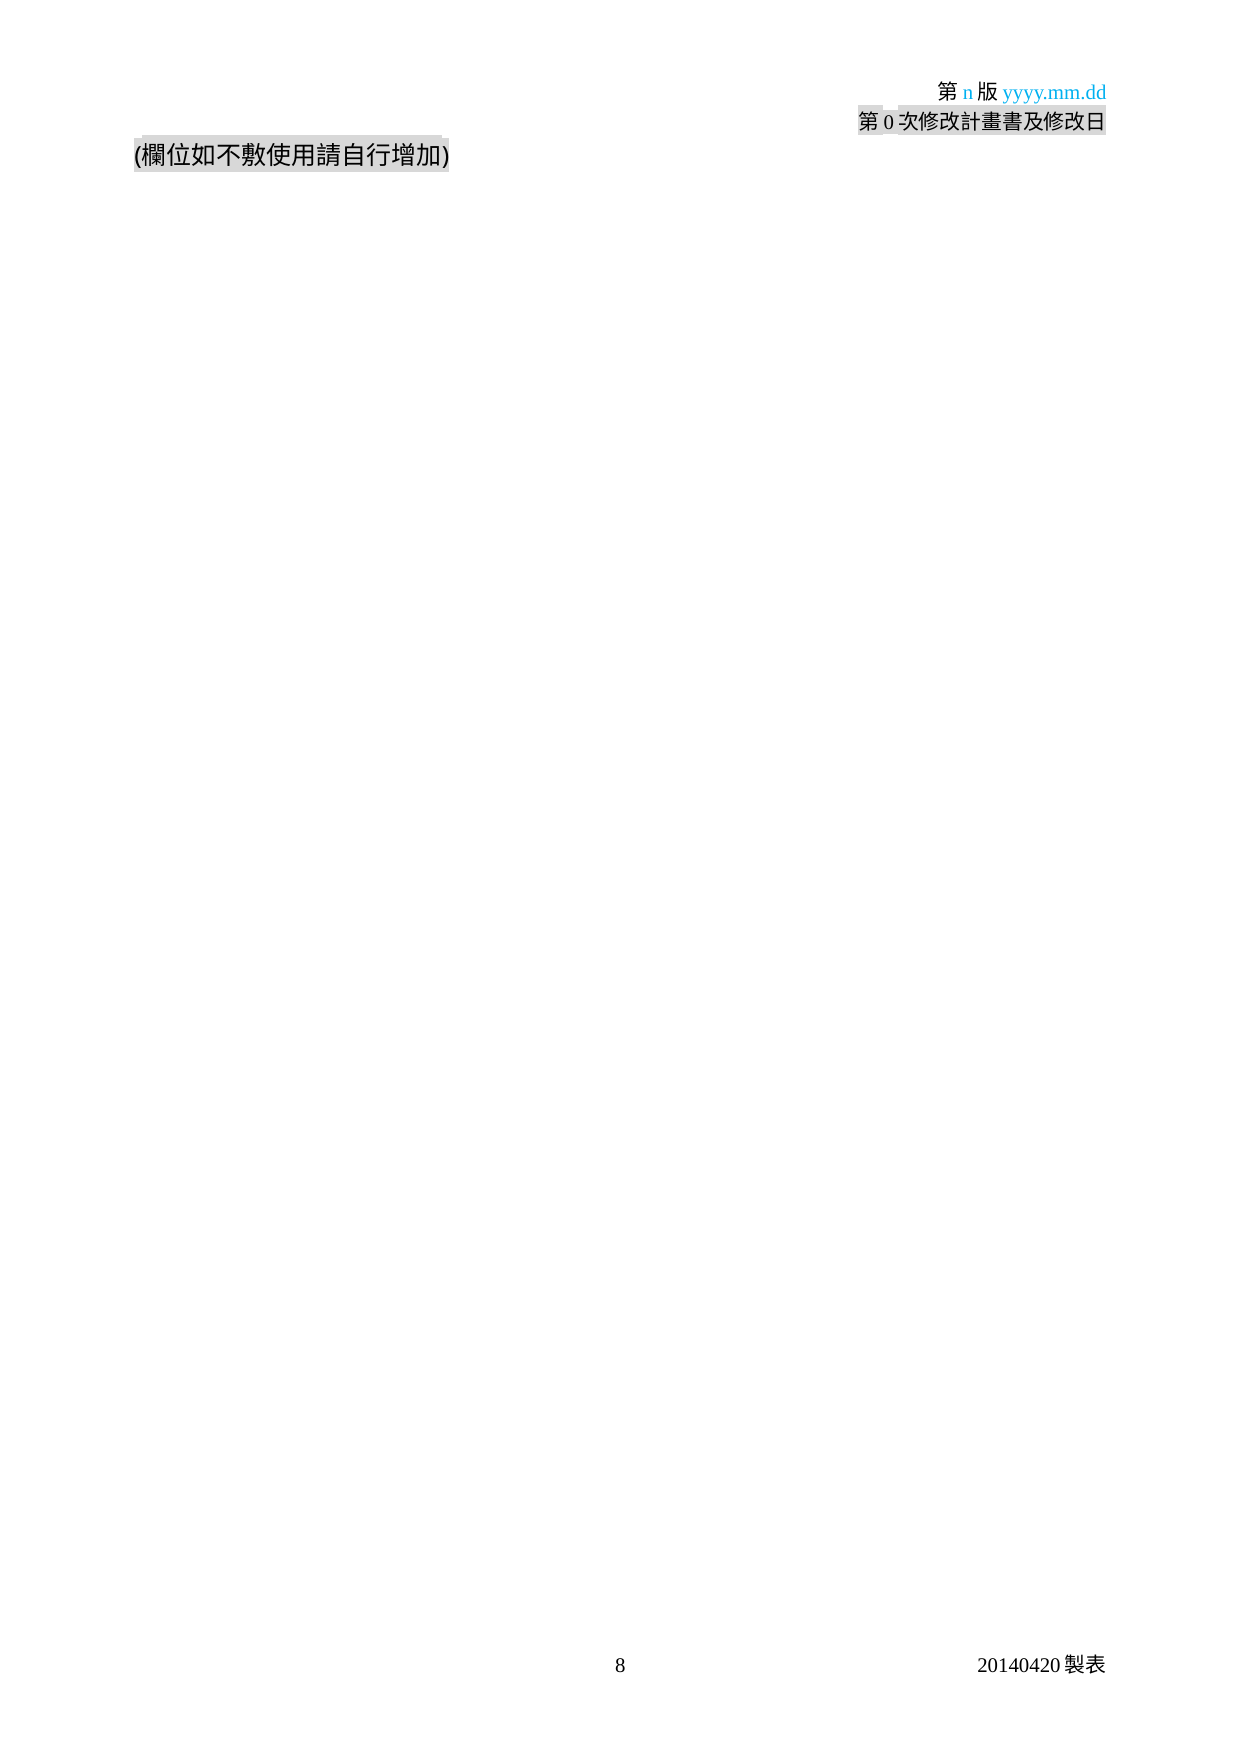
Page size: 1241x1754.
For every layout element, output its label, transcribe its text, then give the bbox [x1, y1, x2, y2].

text (欄位如不敷使用請自行增加) [442, 135, 1106, 172]
